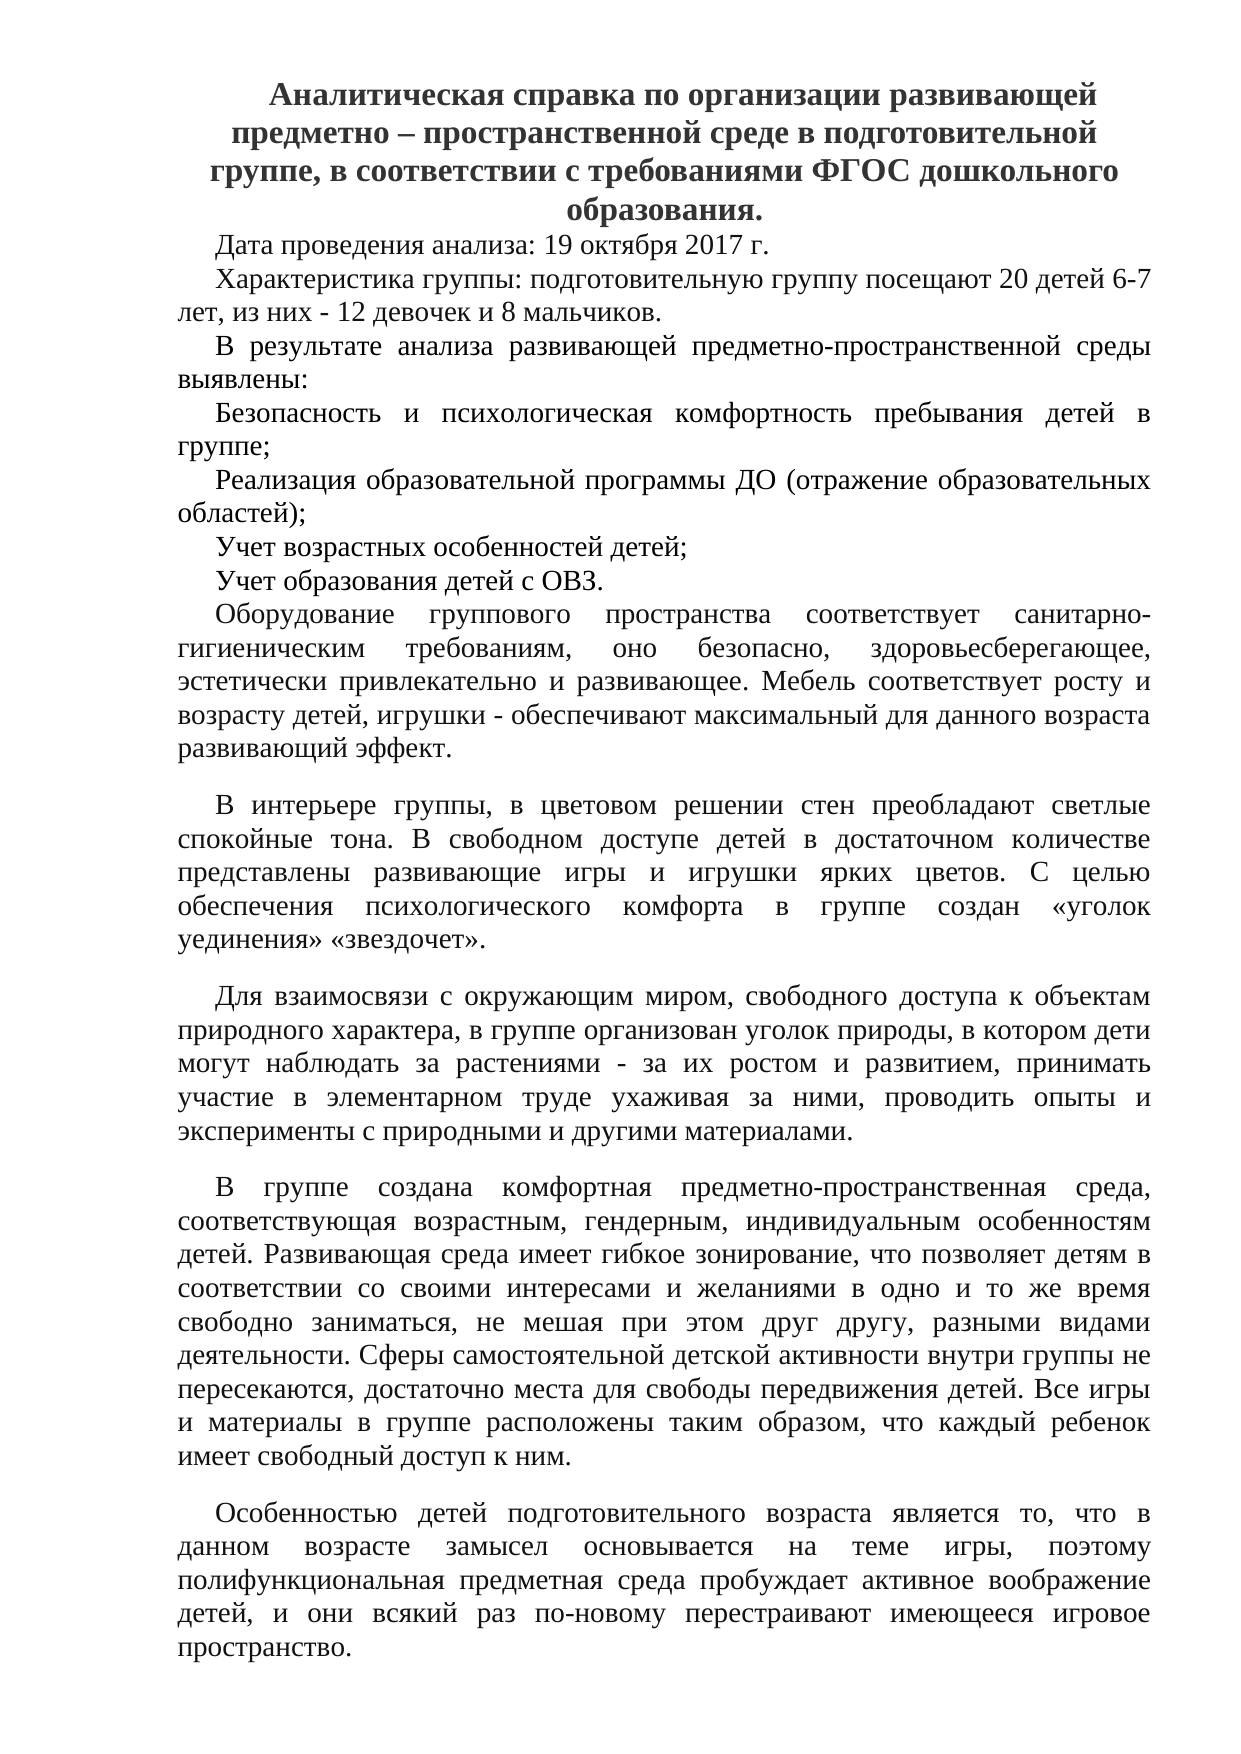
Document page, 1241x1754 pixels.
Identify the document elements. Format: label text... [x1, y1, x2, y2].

text Учет образования детей с ОВЗ. [177, 563, 1152, 596]
text Дата проведения анализа: 19 октября 2017 г. [177, 227, 1152, 261]
text Безопасность и психологическая комфортность пребывания детей в группе; [177, 395, 1152, 462]
text Аналитическая справка по организации развивающей предметно – пространственной среде в подготовительной группе, в соответствии с требованиями ФГОС дошкольного образования. [177, 74, 1152, 227]
text Особенностью детей подготовительного возраста является то, что в данном возрасте замысел основывается на теме игры, поэтому полифункциональная предметная среда пробуждает активное воображение детей, и они всякий раз по-новому перестраивают имеющееся игровое пространство. [177, 1495, 1152, 1663]
text Учет возрастных особенностей детей; [177, 529, 1152, 563]
text В группе создана комфортная предметно-пространственная среда, соответствующая возрастным, гендерным, индивидуальным особенностям детей. Развивающая среда имеет гибкое зонирование, что позволяет детям в соответствии со своими интересами и желаниями в одно и то же время свободно заниматься, не мешая при этом друг другу, разными видами деятельности. Сферы самостоятельной детской активности внутри группы не пересекаются, достаточно места для свободы передвижения детей. Все игры и материалы в группе расположены таким образом, что каждый ребенок имеет свободный доступ к ним. [177, 1169, 1152, 1471]
text В интерьере группы, в цветовом решении стен преобладают светлые спокойные тона. В свободном доступе детей в достаточном количестве представлены развивающие игры и игрушки ярких цветов. С целью обеспечения психологического комфорта в группе создан «уголок уединения» «звездочет». [177, 787, 1152, 955]
text Оборудование группового пространства соответствует санитарно- гигиеническим требованиям, оно безопасно, здоровьесберегающее, эстетически привлекательно и развивающее. Мебель соответствует росту и возрасту детей, игрушки - обеспечивают максимальный для данного возраста развивающий эффект. [177, 596, 1152, 764]
text Реализация образовательной программы ДО (отражение образовательных областей); [177, 462, 1152, 529]
text Для взаимосвязи с окружающим миром, свободного доступа к объектам природного характера, в группе организован уголок природы, в котором дети могут наблюдать за растениями - за их ростом и развитием, принимать участие в элементарном труде ухаживая за ними, проводить опыты и эксперименты с природными и другими материалами. [177, 978, 1152, 1146]
text В результате анализа развивающей предметно-пространственной среды выявлены: [177, 328, 1152, 395]
text Характеристика группы: подготовительную группу посещают 20 детей 6-7 лет, из них - 12 девочек и 8 мальчиков. [177, 261, 1152, 328]
